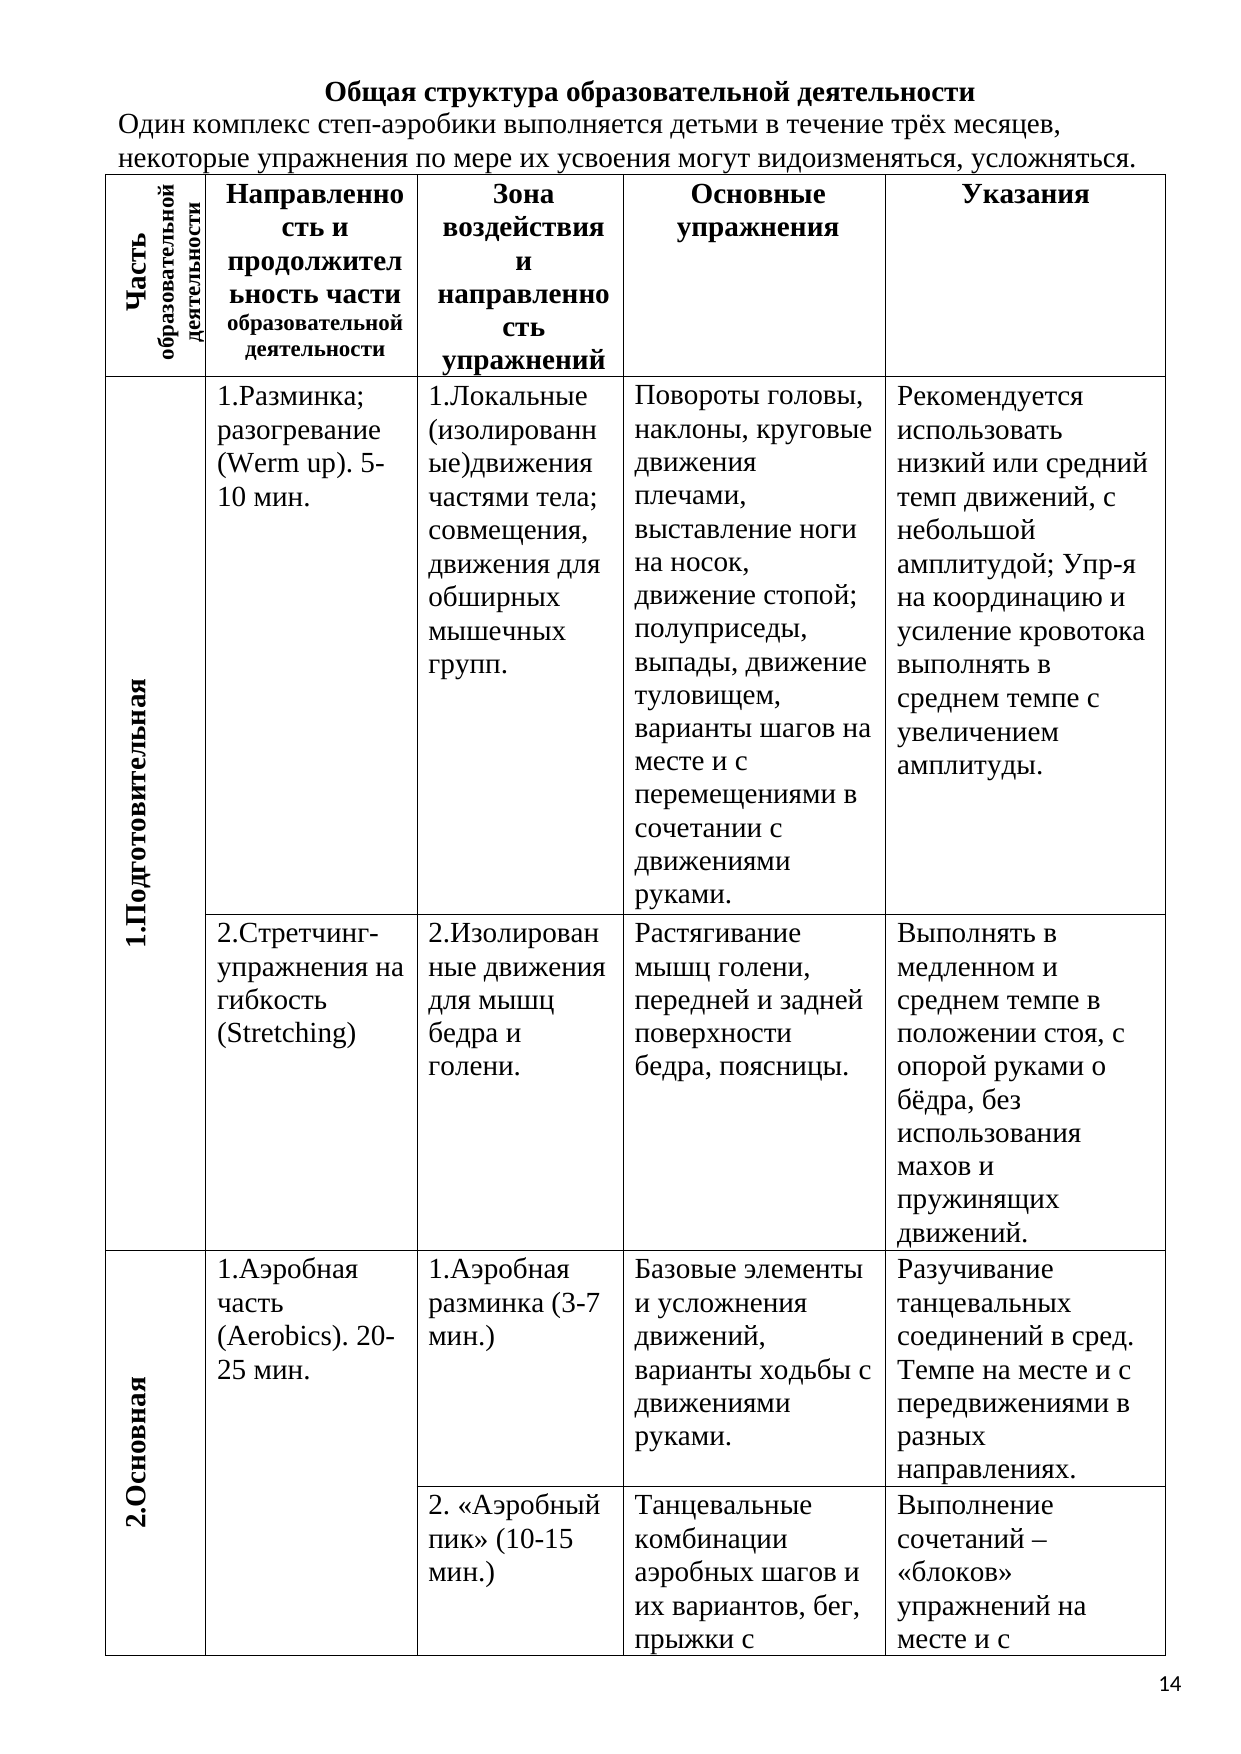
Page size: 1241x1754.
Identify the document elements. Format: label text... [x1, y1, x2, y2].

text 14 [1158, 1669, 1184, 1697]
table_cell Растягивание мышц голени, передней и задней поверхности бедра, поясницы. [624, 915, 885, 1250]
table_cell Базовые элементы и усложнения движений, варианты ходьбы с движениями руками. [624, 1251, 885, 1486]
table_cell 1.Аэробная часть (Aerobics). 20-25 мин. [206, 1251, 417, 1655]
table_header Часть образовательной деятельности [106, 175, 205, 376]
table_cell Выполнять в медленном и среднем темпе в положении стоя, с опорой руками о бёдра, без использования махов и пружинящих движений. [886, 915, 1165, 1250]
text Один комплекс степ-аэробики выполняется детьми в течение трёх месяцев, некоторые упражнения по мере их усвоения могут видоизменяться, усложняться. [118, 107, 1143, 174]
text Общая структура образовательной деятельности [324, 75, 1184, 107]
table_cell 1.Разминка; разогревание (Werm up). 5-10 мин. [206, 377, 417, 914]
table_cell Выполнение сочетаний – «блоков» упражнений на месте и с [886, 1487, 1165, 1655]
table_cell Повороты головы, наклоны, круговые движения плечами, выставление ноги на носок, движение стопой; полуприседы, выпады, движение туловищем, варианты шагов на месте и с перемещениями в сочетании с движениями руками. [624, 377, 885, 914]
table_cell 2.Изолирован ные движения для мышц бедра и голени. [418, 915, 623, 1250]
table_cell 2. «Аэробный пик» (10-15 мин.) [418, 1487, 623, 1655]
table_cell Рекомендуется использовать низкий или средний темп движений, с небольшой амплитудой; Упр-я на координацию и усиление кровотока выполнять в среднем темпе с увеличением амплитуды. [886, 377, 1165, 914]
table_header Зона воздействия и направленно сть упражнений [418, 175, 623, 376]
table_cell 1.Локальные (изолированн ые)движения частями тела; совмещения, движения для обширных мышечных групп. [418, 377, 623, 914]
table_cell 2.Основная [106, 1251, 205, 1655]
table_cell 1.Аэробная разминка (3-7 мин.) [418, 1251, 623, 1486]
table_header Направленно сть и продолжител ьность части образовательной деятельности [206, 175, 417, 376]
table_header Основные упражнения [624, 175, 885, 376]
table_cell 2.Стретчинг-упражнения на гибкость (Stretching) [206, 915, 417, 1250]
table_cell Разучивание танцевальных соединений в сред. Темпе на месте и с передвижениями в разных направлениях. [886, 1251, 1165, 1486]
table_cell 1.Подготовительная [106, 377, 205, 1250]
table_cell Танцевальные комбинации аэробных шагов и их вариантов, бег, прыжки с [624, 1487, 885, 1655]
table_header Указания [886, 175, 1165, 376]
